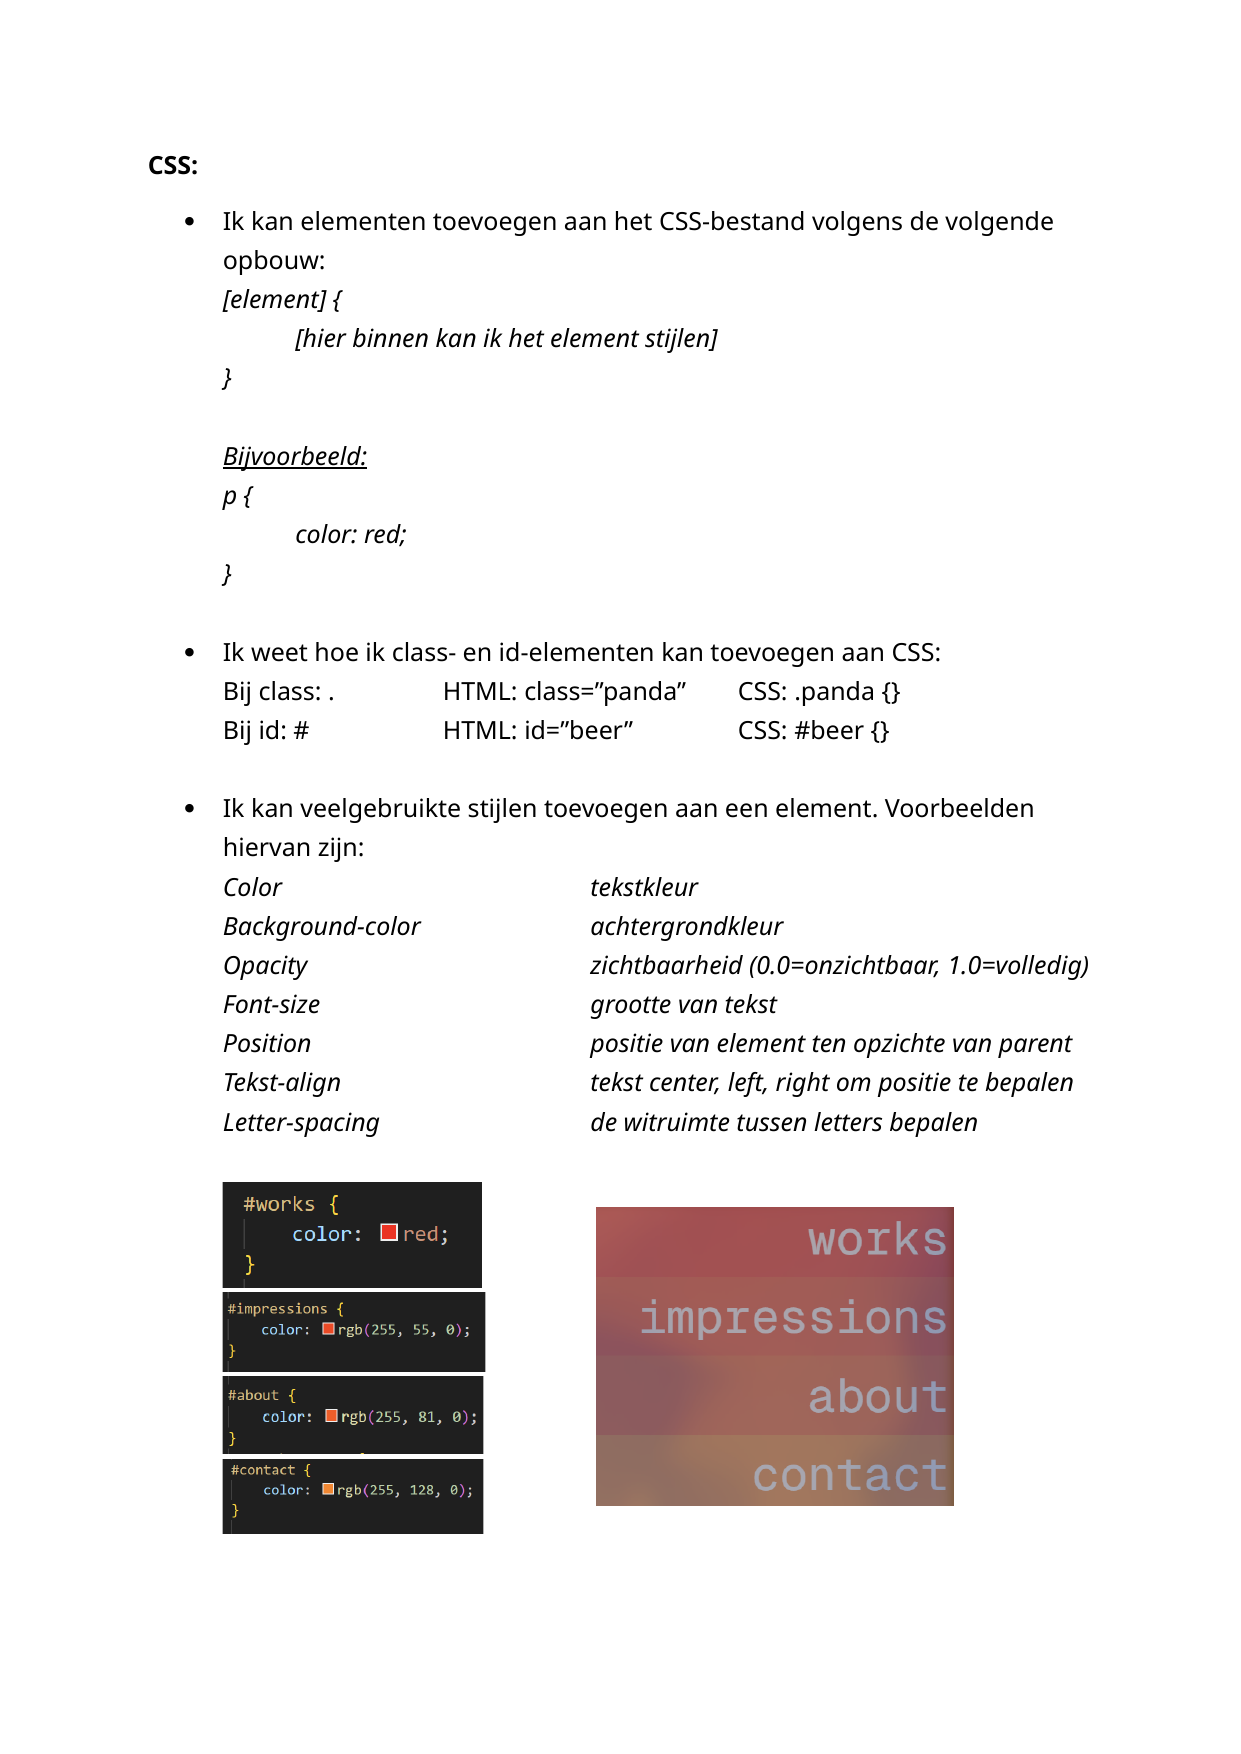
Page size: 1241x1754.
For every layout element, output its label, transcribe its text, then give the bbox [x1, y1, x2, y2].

list p { [223, 478, 1093, 512]
list [hier binnen kan ik het element stijlen] [223, 321, 1093, 355]
list Bijvoorbeeld: [223, 438, 1093, 472]
list } [223, 360, 1093, 394]
picture [222, 1459, 484, 1534]
picture [222, 1376, 484, 1454]
picture [222, 1182, 482, 1288]
list Ik kan elementen toevoegen aan het CSS-bestand volgens de volgende opbouw: [185, 203, 1093, 277]
picture [594, 1207, 954, 1505]
list Ik weet hoe ik class- en id-elementen kan toevoegen aan CSS: [185, 634, 1093, 668]
list Letter-spacing de witruimte tussen letters bepalen [223, 1104, 1093, 1138]
list Bij id: # HTML: id=”beer” CSS: #beer {} [223, 713, 1093, 747]
list Font-size grootte van tekst [223, 987, 1093, 1021]
list Background-color achtergrondkleur [223, 908, 1093, 942]
list Ik kan veelgebruikte stijlen toevoegen aan een element. Voorbeelden hiervan zijn: [185, 791, 1093, 864]
list Position positie van element ten opzichte van parent [223, 1026, 1093, 1060]
list } [223, 556, 1093, 590]
text CSS: [148, 148, 1093, 182]
list Bij class: . HTML: class=”panda” CSS: .panda {} [223, 673, 1093, 707]
list Tekst-align tekst center, left, right om positie te bepalen [223, 1065, 1093, 1099]
list [element] { [223, 282, 1093, 316]
list Color tekstkleur [223, 869, 1093, 903]
list Opacity zichtbaarheid (0.0=onzichtbaar, 1.0=volledig) [223, 948, 1093, 982]
picture [222, 1292, 486, 1372]
list color: red; [223, 517, 1093, 551]
